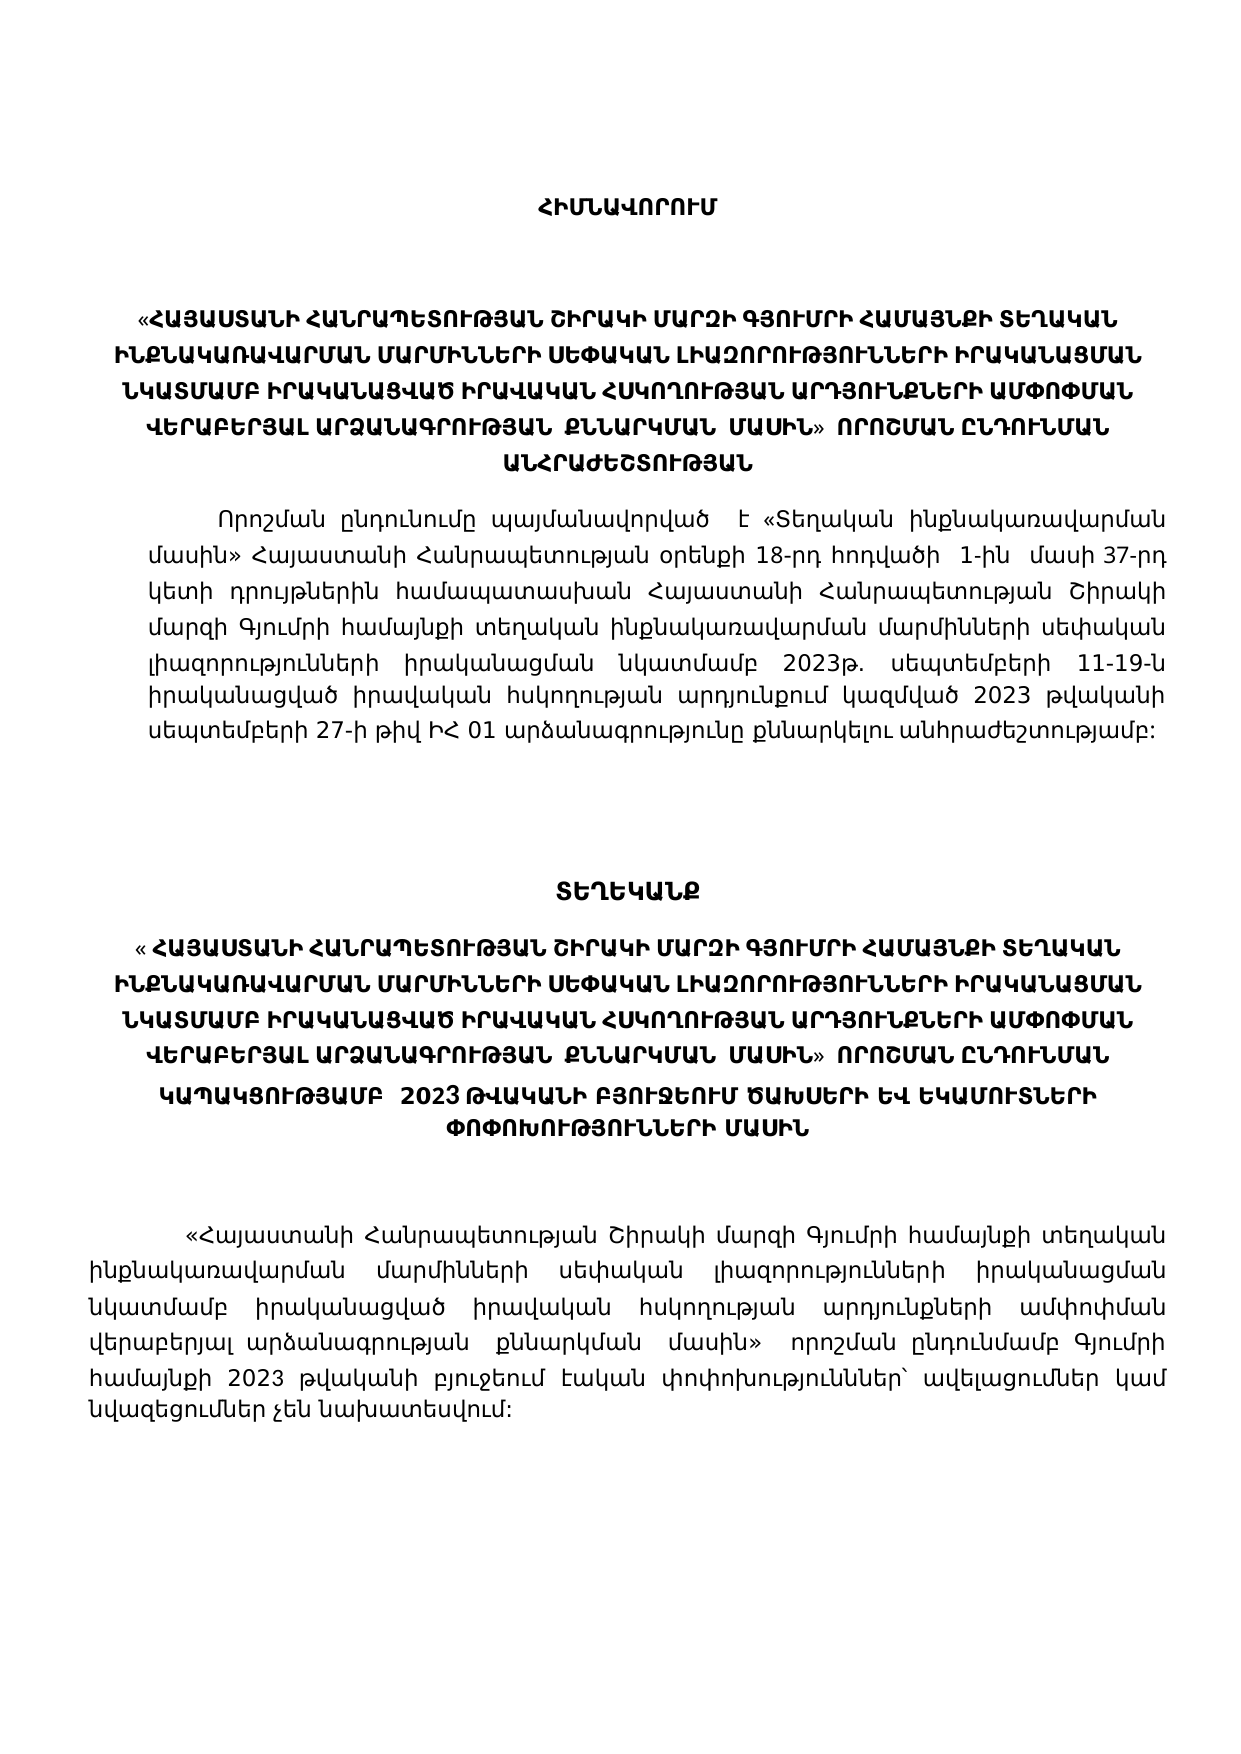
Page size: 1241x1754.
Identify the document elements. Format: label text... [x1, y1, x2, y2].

text ՀԻՄՆԱՎՈՐՈՒՄ [89, 194, 1167, 221]
text « ՀԱՅԱՍՏԱՆԻ ՀԱՆՐԱՊԵՏՈՒԹՅԱՆ ՇԻՐԱԿԻ ՄԱՐԶԻ ԳՅՈՒՄՐԻ ՀԱՄԱՅՆՔԻ ՏԵՂԱԿԱՆ ԻՆՔՆԱԿԱՌԱՎԱՐՄԱՆ ՄԱՐՄԻՆՆԵՐԻ ՍԵՓԱԿԱՆ ԼԻԱԶՈՐՈՒԹՅՈՒՆՆԵՐԻ ԻՐԱԿԱՆԱՑՄԱՆ ՆԿԱՏՄԱՄԲ ԻՐԱԿԱՆԱՑՎԱԾ ԻՐԱՎԱԿԱՆ ՀՍԿՈՂՈՒԹՅԱՆ ԱՐԴՅՈՒՆՔՆԵՐԻ ԱՄՓՈՓՄԱՆ ՎԵՐԱԲԵՐՅԱԼ ԱՐՁԱՆԱԳՐՈՒԹՅԱՆ ՔՆՆԱՐԿՄԱՆ ՄԱՍԻՆ» ՈՐՈՇՄԱՆ ԸՆԴՈՒՆՄԱՆ ԿԱՊԱԿՑՈՒԹՅԱՄԲ 2023 ԹՎԱԿԱՆԻ ԲՅՈՒՋԵՈՒՄ ԾԱԽՍԵՐԻ ԵՎ ԵԿԱՄՈՒՏՆԵՐԻ ՓՈՓՈԽՈՒԹՅՈՒՆՆԵՐԻ ՄԱՍԻՆ [89, 932, 1167, 1142]
text «Հայաստանի Հանրապետության Շիրակի մարզի Գյումրի համայնքի տեղական ինքնակառավարման մարմինների սեփական լիազորությունների իրականացման նկատմամբ իրականացված իրավական հսկողության արդյունքների ամփոփման վերաբերյալ արձանագրության քննարկման մասին» որոշման ընդունմամբ Գյումրի համայնքի 2023 թվականի բյուջեում էական փոփոխությունններ՝ ավելացումներ կամ նվազեցումներ չեն նախատեսվում: [89, 1218, 1167, 1423]
text ՏԵՂԵԿԱՆՔ [89, 877, 1167, 906]
text «ՀԱՅԱՍՏԱՆԻ ՀԱՆՐԱՊԵՏՈՒԹՅԱՆ ՇԻՐԱԿԻ ՄԱՐԶԻ ԳՅՈՒՄՐԻ ՀԱՄԱՅՆՔԻ ՏԵՂԱԿԱՆ ԻՆՔՆԱԿԱՌԱՎԱՐՄԱՆ ՄԱՐՄԻՆՆԵՐԻ ՍԵՓԱԿԱՆ ԼԻԱԶՈՐՈՒԹՅՈՒՆՆԵՐԻ ԻՐԱԿԱՆԱՑՄԱՆ ՆԿԱՏՄԱՄԲ ԻՐԱԿԱՆԱՑՎԱԾ ԻՐԱՎԱԿԱՆ ՀՍԿՈՂՈՒԹՅԱՆ ԱՐԴՅՈՒՆՔՆԵՐԻ ԱՄՓՈՓՄԱՆ ՎԵՐԱԲԵՐՅԱԼ ԱՐՁԱՆԱԳՐՈՒԹՅԱՆ ՔՆՆԱՐԿՄԱՆ ՄԱՍԻՆ» ՈՐՈՇՄԱՆ ԸՆԴՈՒՆՄԱՆ ԱՆՀՐԱԺԵՇՏՈՒԹՅԱՆ [89, 303, 1167, 478]
text Որոշման ընդունումը պայմանավորված է «Տեղական ինքնակառավարման մասին» Հայաստանի Հանրապետության օրենքի 18-րդ հոդվածի 1-ին մասի 37-րդ կետի դրույթներին համապատասխան Հայաստանի Հանրապետության Շիրակի մարզի Գյումրի համայնքի տեղական ինքնակառավարման մարմինների սեփական լիազորությունների իրականացման նկատմամբ 2023թ. սեպտեմբերի 11-19-ն իրականացված իրավական հսկողության արդյունքում կազմված 2023 թվականի սեպտեմբերի 27-ի թիվ ԻՀ 01 արձանագրությունը քննարկելու անհրաժեշտությամբ: [89, 503, 1167, 745]
